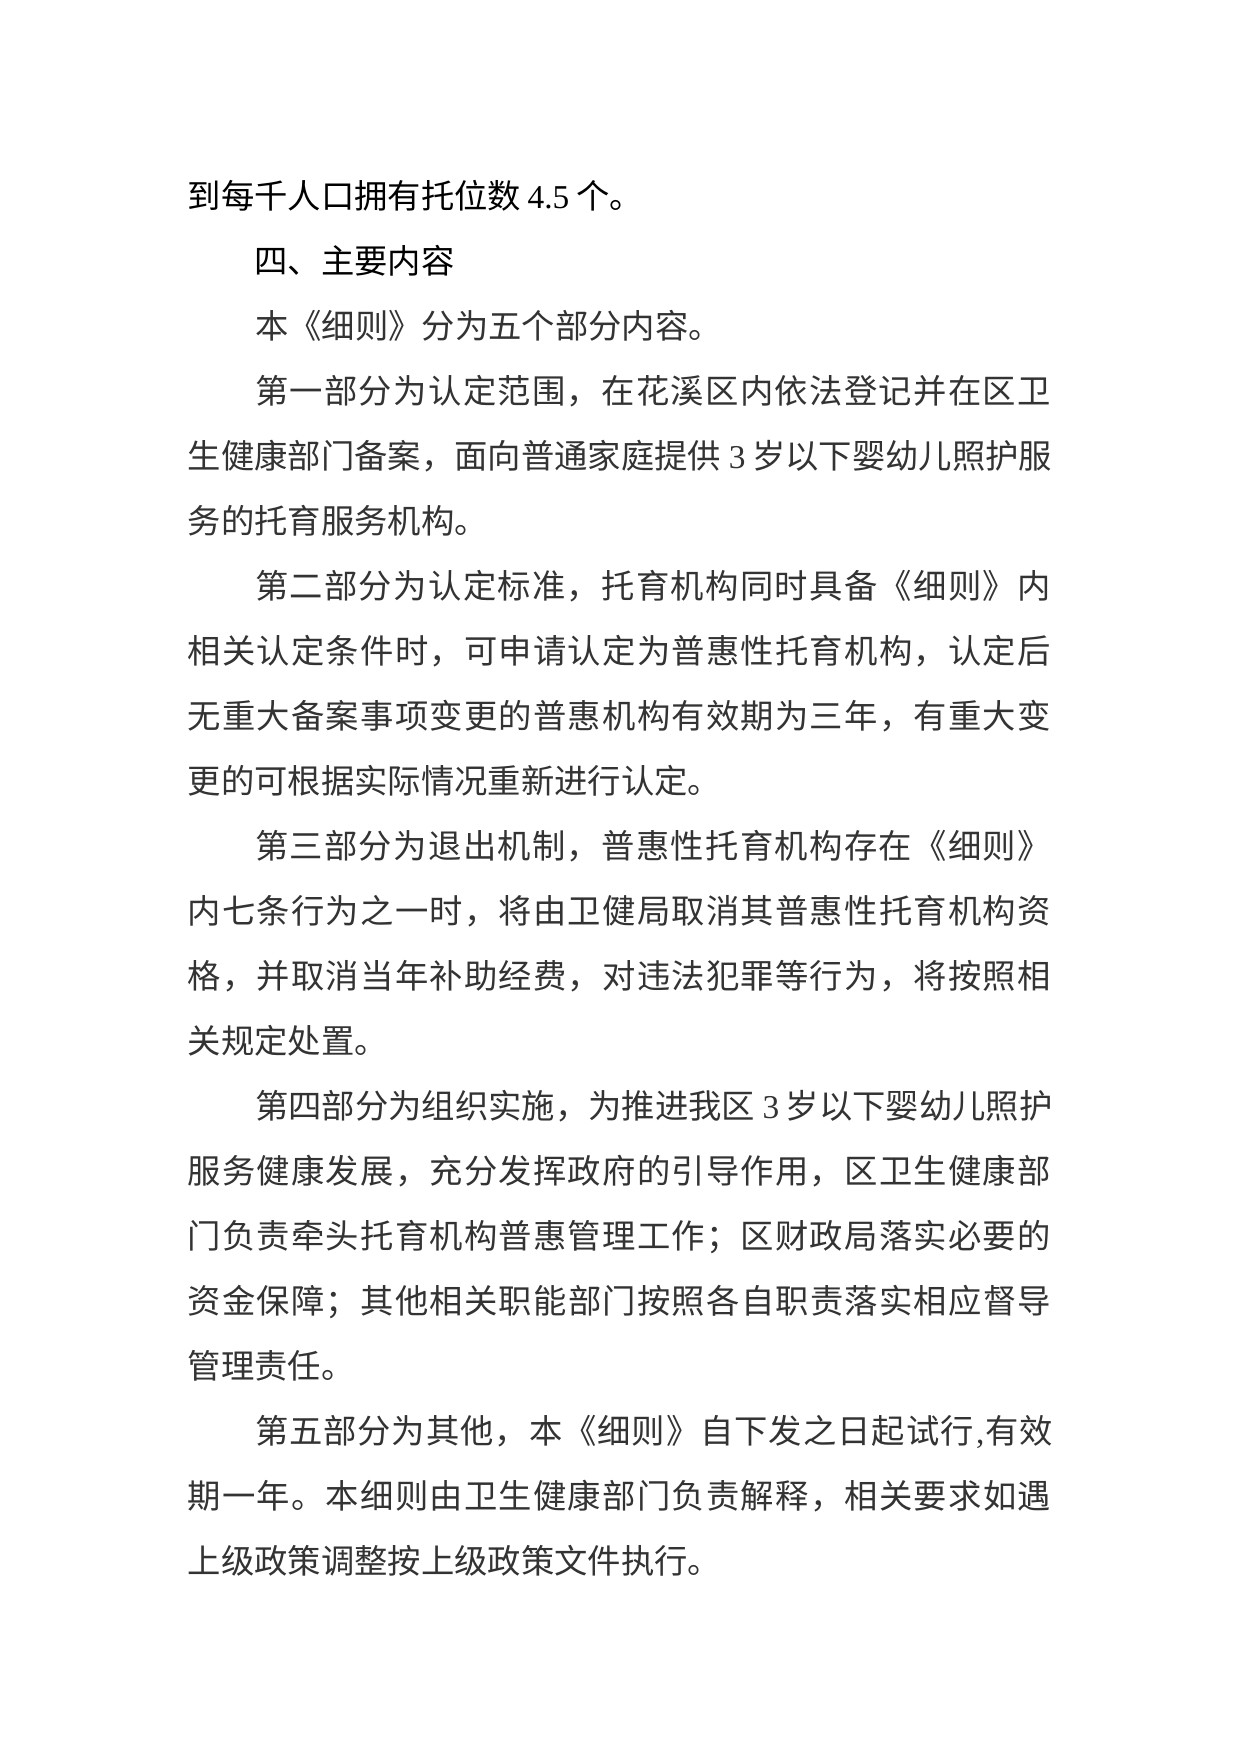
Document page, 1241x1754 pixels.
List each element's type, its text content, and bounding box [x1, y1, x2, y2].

text 第一部分为认定范围，在花溪区内依法登记并在区卫生健康部门备案，面向普通家庭提供3岁以下婴幼儿照护服务的托育服务机构。 [187, 357, 1053, 552]
text 本《细则》分为五个部分内容。 [187, 292, 1053, 357]
text 第四部分为组织实施，为推进我区3岁以下婴幼儿照护服务健康发展，充分发挥政府的引导作用，区卫生健康部门负责牵头托育机构普惠管理工作；区财政局落实必要的资金保障；其他相关职能部门按照各自职责落实相应督导管理责任。 [187, 1072, 1053, 1397]
list 四、主要内容 [187, 227, 1053, 292]
text 第三部分为退出机制，普惠性托育机构存在《细则》内七条行为之一时，将由卫健局取消其普惠性托育机构资格，并取消当年补助经费，对违法犯罪等行为，将按照相关规定处置。 [187, 812, 1053, 1072]
text 第二部分为认定标准，托育机构同时具备《细则》内相关认定条件时，可申请认定为普惠性托育机构，认定后无重大备案事项变更的普惠机构有效期为三年，有重大变更的可根据实际情况重新进行认定。 [187, 552, 1053, 812]
text 第五部分为其他，本《细则》自下发之日起试行,有效期一年。本细则由卫生健康部门负责解释，相关要求如遇上级政策调整按上级政策文件执行。 [187, 1397, 1053, 1592]
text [187, 162, 1053, 227]
